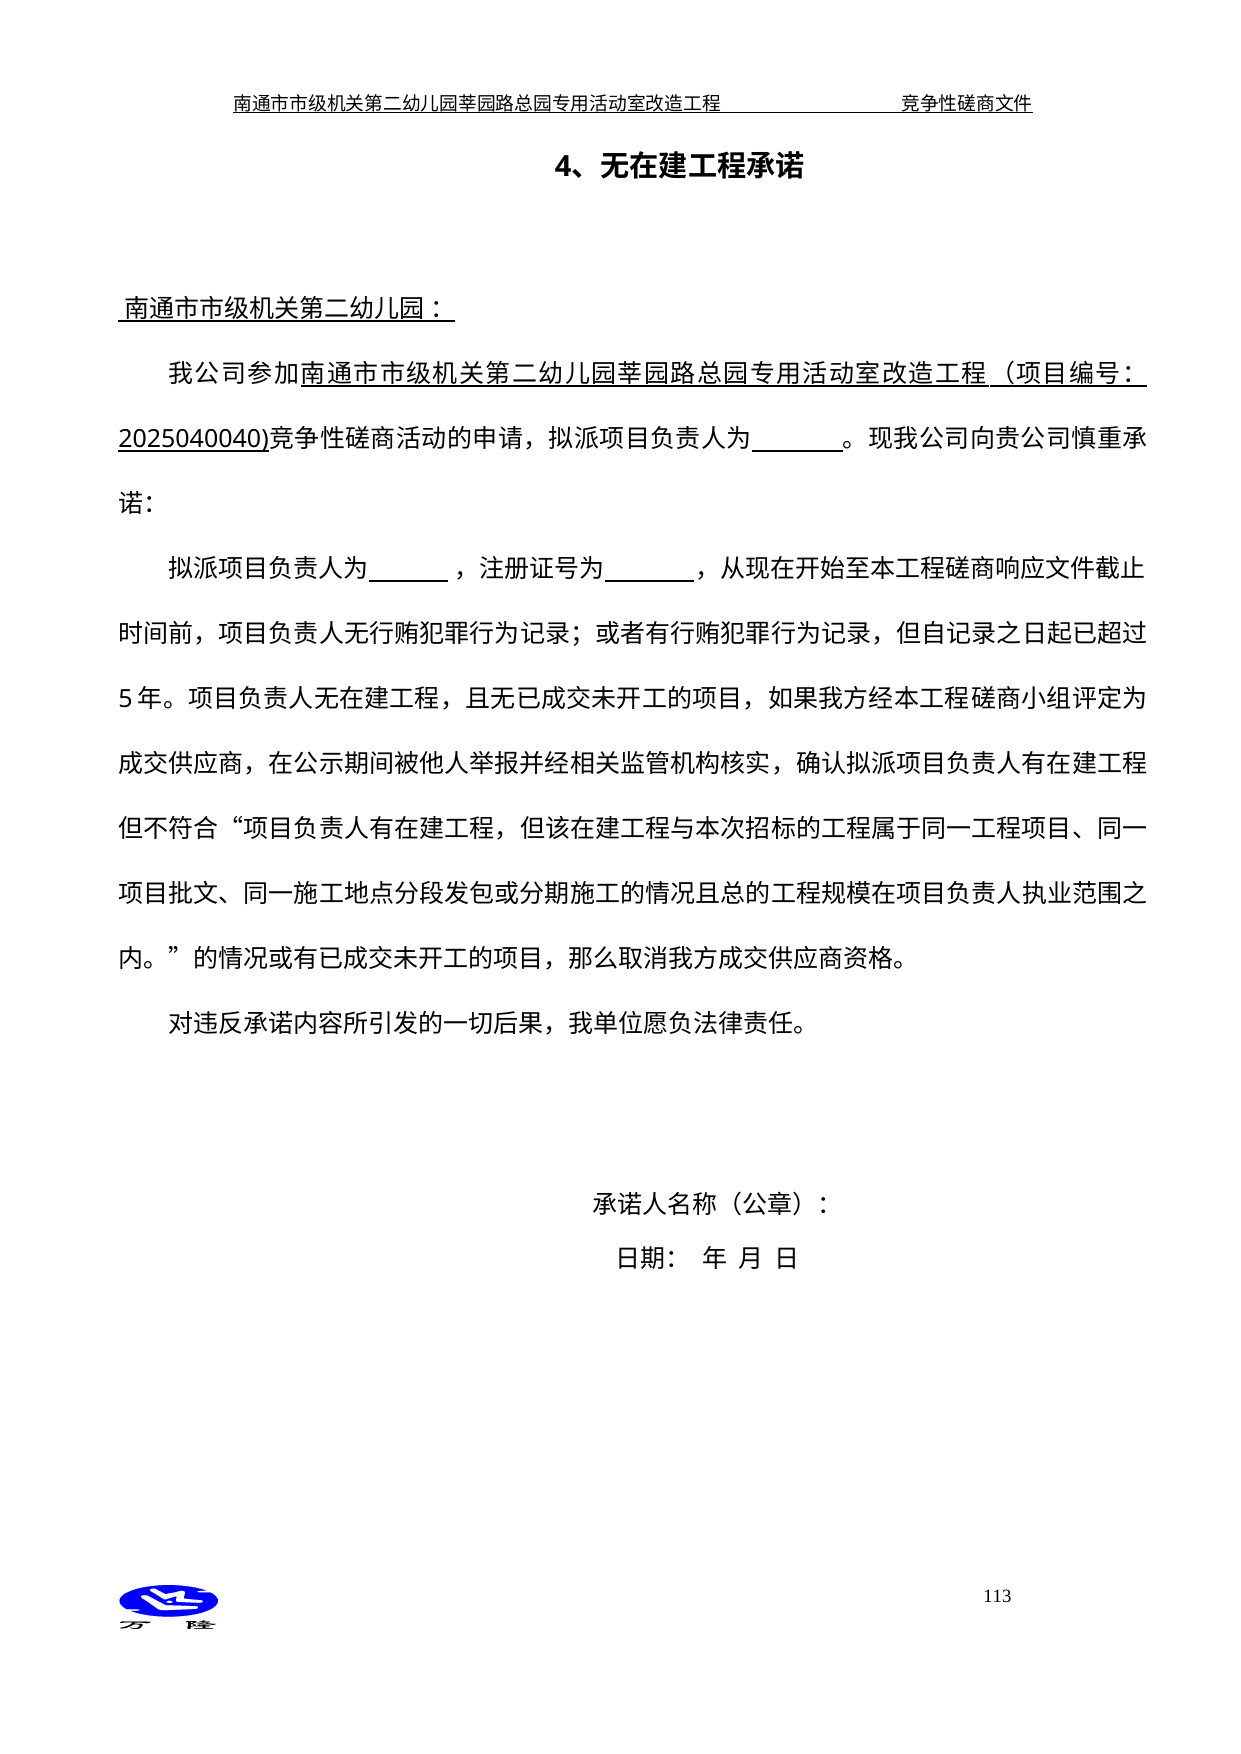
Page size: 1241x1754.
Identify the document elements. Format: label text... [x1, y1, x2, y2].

text 日期： 年 月 日 [118, 1239, 1147, 1275]
text 拟派项目负责人为 ，注册证号为 ，从现在开始至本工程磋商响应文件截止时间前，项目负责人无行贿犯罪行为记录；或者有行贿犯罪行为记录，但自记录之日起已超过5年。项目负责人无在建工程，且无已成交未开工的项目，如果我方经本工程磋商小组评定为成交供应商，在公示期间被他人举报并经相关监管机构核实，确认拟派项目负责人有在建工程但不符合“项目负责人有在建工程，但该在建工程与本次招标的工程属于同一工程项目、同一项目批文、同一施工地点分段发包或分期施工的情况且总的工程规模在项目负责人执业范围之内。”的情况或有已成交未开工的项目，那么取消我方成交供应商资格。 [118, 534, 1147, 989]
text 我公司参加南通市市级机关第二幼儿园莘园路总园专用活动室改造工程（项目编号：2025040040)竞争性磋商活动的申请，拟派项目负责人为 。现我公司向贵公司慎重承诺： [118, 339, 1147, 534]
text 对违反承诺内容所引发的一切后果，我单位愿负法律责任。 [118, 989, 1147, 1054]
text 承诺人名称（公章）： [118, 1184, 1147, 1221]
text 4、无在建工程承诺 [162, 132, 1147, 197]
text 南通市市级机关第二幼儿园 ： [118, 274, 1147, 339]
picture [118, 1585, 220, 1629]
